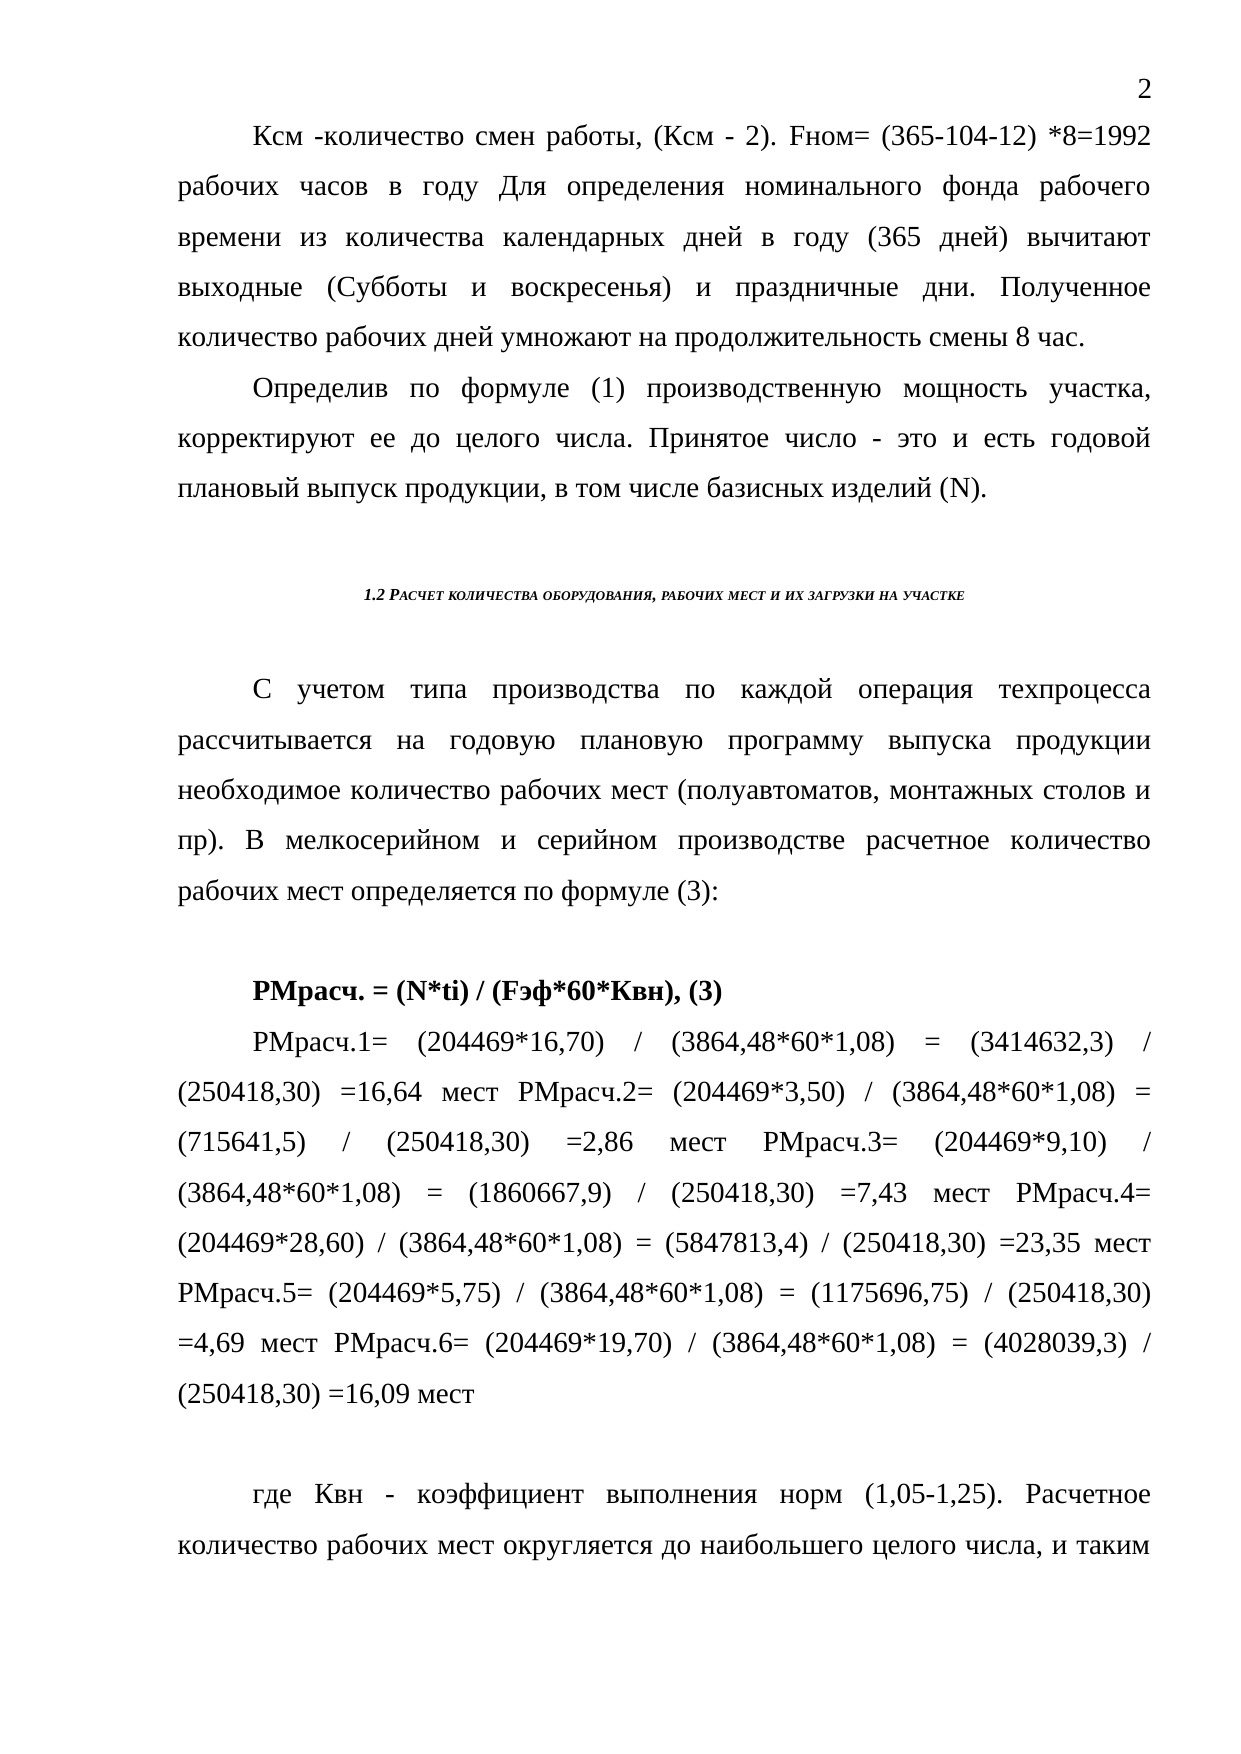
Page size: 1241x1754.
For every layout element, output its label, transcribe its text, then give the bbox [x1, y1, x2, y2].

text С учетом типа производства по каждой операция техпроцесса рассчитывается на годовую плановую программу выпуска продукции необходимое количество рабочих мест (полуавтоматов, монтажных столов и пр). В мелкосерийном и серийном производстве расчетное количество рабочих мест определяется по формуле (3): [177, 672, 1152, 906]
text Ксм -количество смен работы, (Ксм - 2). Fном= (365-104-12) *8=1992 рабочих часов в году Для определения номинального фонда рабочего времени из количества календарных дней в году (365 дней) вычитают выходные (Субботы и воскресенья) и праздничные дни. Полученное количество рабочих дней умножают на продолжительность смены 8 час. [177, 118, 1152, 353]
text PMрасч. = (N*ti) / (Fэф*60*Квн), (3) [177, 973, 1152, 1007]
subtitle 1.2 Расчет количества оборудования, рабочих мест и их загрузки на участке [177, 571, 1152, 604]
text Определив по формуле (1) производственную мощность участка, корректируют ее до целого числа. Принятое число - это и есть годовой плановый выпуск продукции, в том числе базисных изделий (N). [177, 370, 1152, 504]
text РМрасч.1= (204469*16,70) / (3864,48*60*1,08) = (3414632,3) / (250418,30) =16,64 мест РМрасч.2= (204469*3,50) / (3864,48*60*1,08) = (715641,5) / (250418,30) =2,86 мест РМрасч.3= (204469*9,10) / (3864,48*60*1,08) = (1860667,9) / (250418,30) =7,43 мест РМрасч.4= (204469*28,60) / (3864,48*60*1,08) = (5847813,4) / (250418,30) =23,35 мест РМрасч.5= (204469*5,75) / (3864,48*60*1,08) = (1175696,75) / (250418,30) =4,69 мест РМрасч.6= (204469*19,70) / (3864,48*60*1,08) = (4028039,3) / (250418,30) =16,09 мест [177, 1024, 1152, 1409]
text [177, 1477, 1152, 1560]
